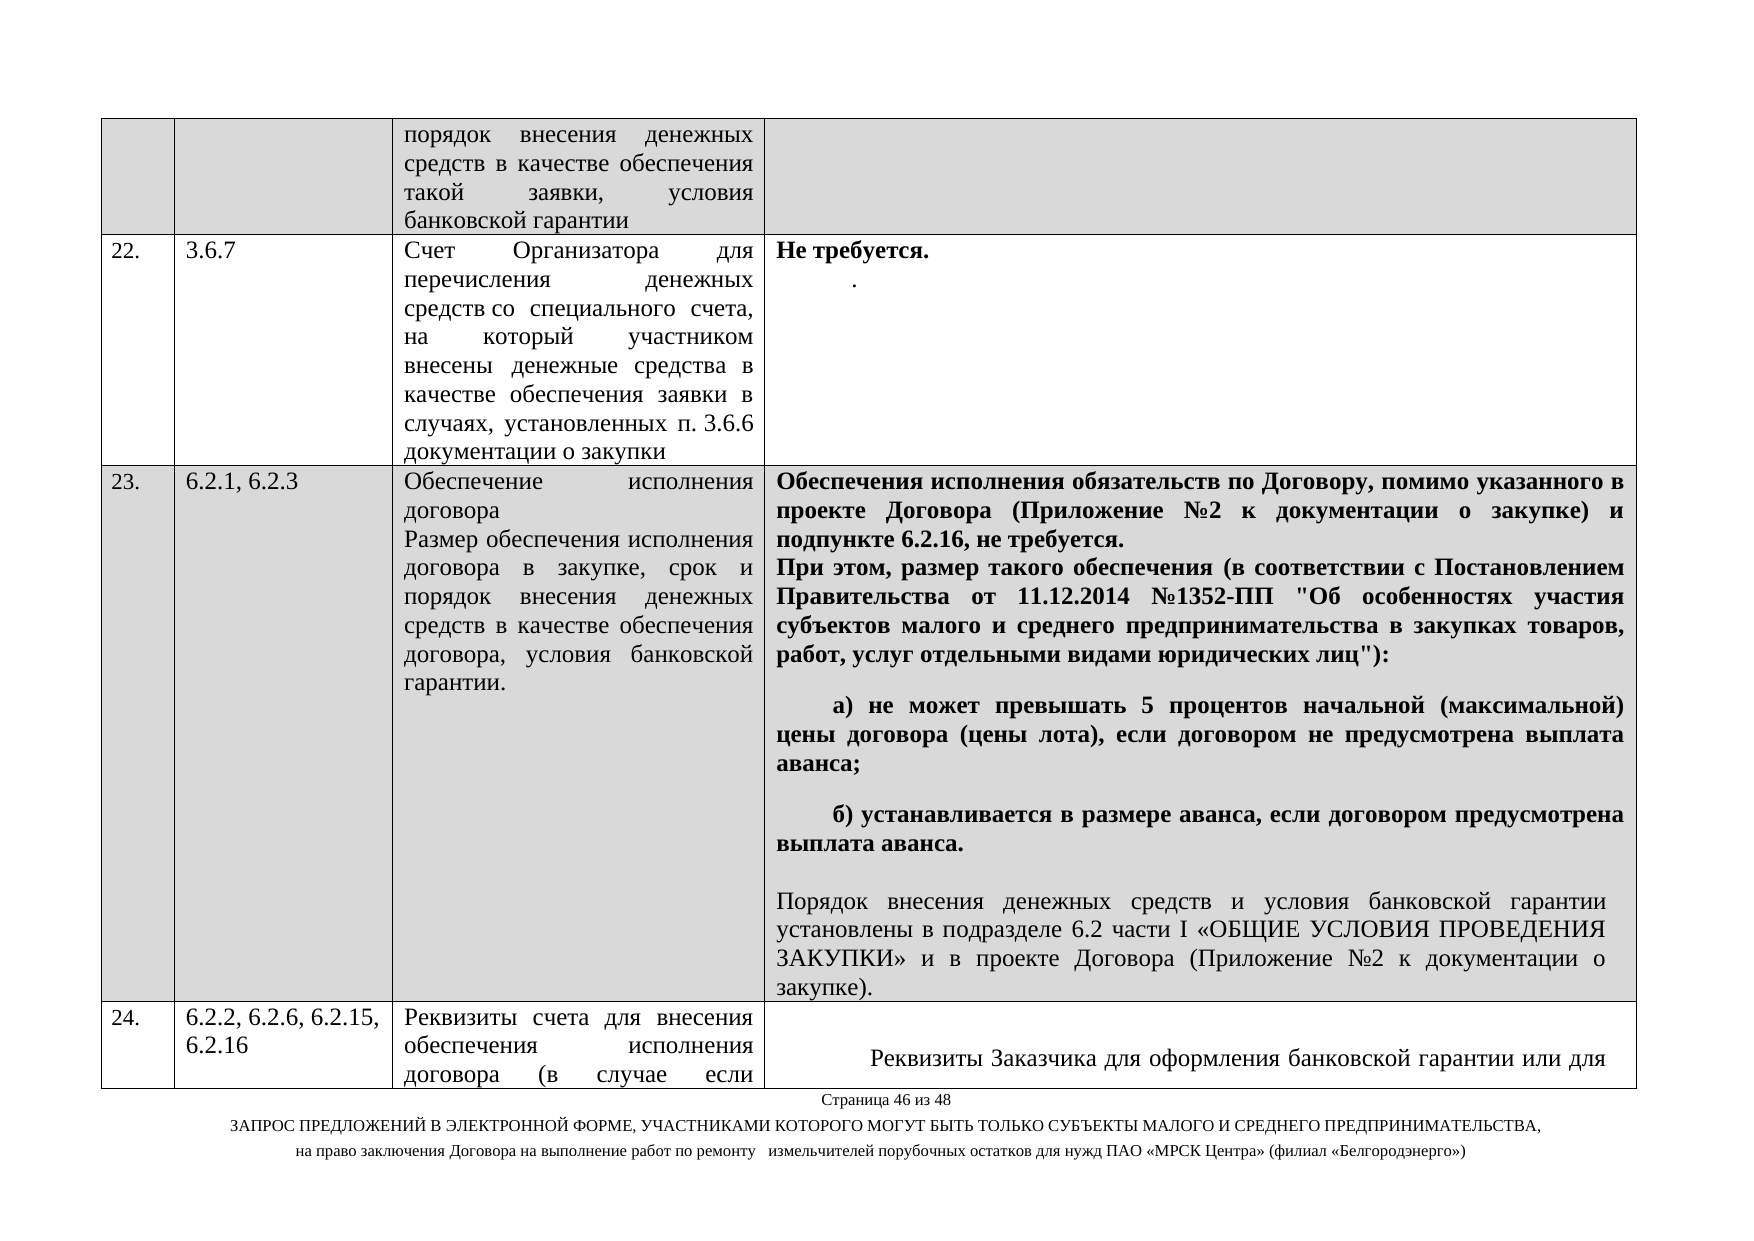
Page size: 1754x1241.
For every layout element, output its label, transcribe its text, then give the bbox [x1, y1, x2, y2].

table_cell [102, 235, 174, 465]
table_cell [765, 1002, 1636, 1088]
table_cell Обеспечение исполнения договора Размер обеспечения исполнения договора в закупке, срок и порядок внесения денежных средств в качестве обеспечения договора, условия банковской гарантии. [393, 466, 764, 1001]
table_cell [102, 466, 174, 1001]
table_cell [393, 119, 764, 234]
table_cell Не требуется. . [765, 235, 1636, 465]
table_cell Счет Организатора для перечисления денежных средств со специального счета, на который участником внесены денежные средства в качестве обеспечения заявки в случаях, установленных п. 3.6.6 документации о закупки [393, 235, 764, 465]
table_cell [175, 1002, 392, 1088]
table_cell 6.2.1, 6.2.3 [175, 466, 392, 1001]
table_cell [393, 1002, 764, 1088]
table_cell 3.6 [175, 119, 392, 234]
table_cell [102, 119, 174, 234]
table_cell Обеспечения исполнения обязательств по Договору, помимо указанного в проекте Договора (Приложение №2 к документации о закупке) и подпункте 6.2.16, не требуется. При этом, размер такого обеспечения (в соответствии с Постановлением Правительства от 11.12.2014 №1352-ПП "Об особенностях участия субъектов малого и среднего предпринимательства в закупках товаров, работ, услуг отдельными видами юридических лиц"): а) не может превышать 5 процентов начальной (максимальной) цены договора (цены лота), если договором не предусмотрена выплата аванса; б) устанавливается в размере аванса, если договором предусмотрена выплата аванса. Порядок внесения денежных средств и условия банковской гарантии установлены в подразделе 6.2 части I «ОБЩИЕ УСЛОВИЯ ПРОВЕДЕНИЯ ЗАКУПКИ» и в проекте Договора (Приложение №2 к документации о закупке). [765, 466, 1636, 1001]
table_cell Не установлено. . [765, 119, 1636, 234]
table_cell [102, 1002, 174, 1088]
table_cell 3.6.7 [175, 235, 392, 465]
